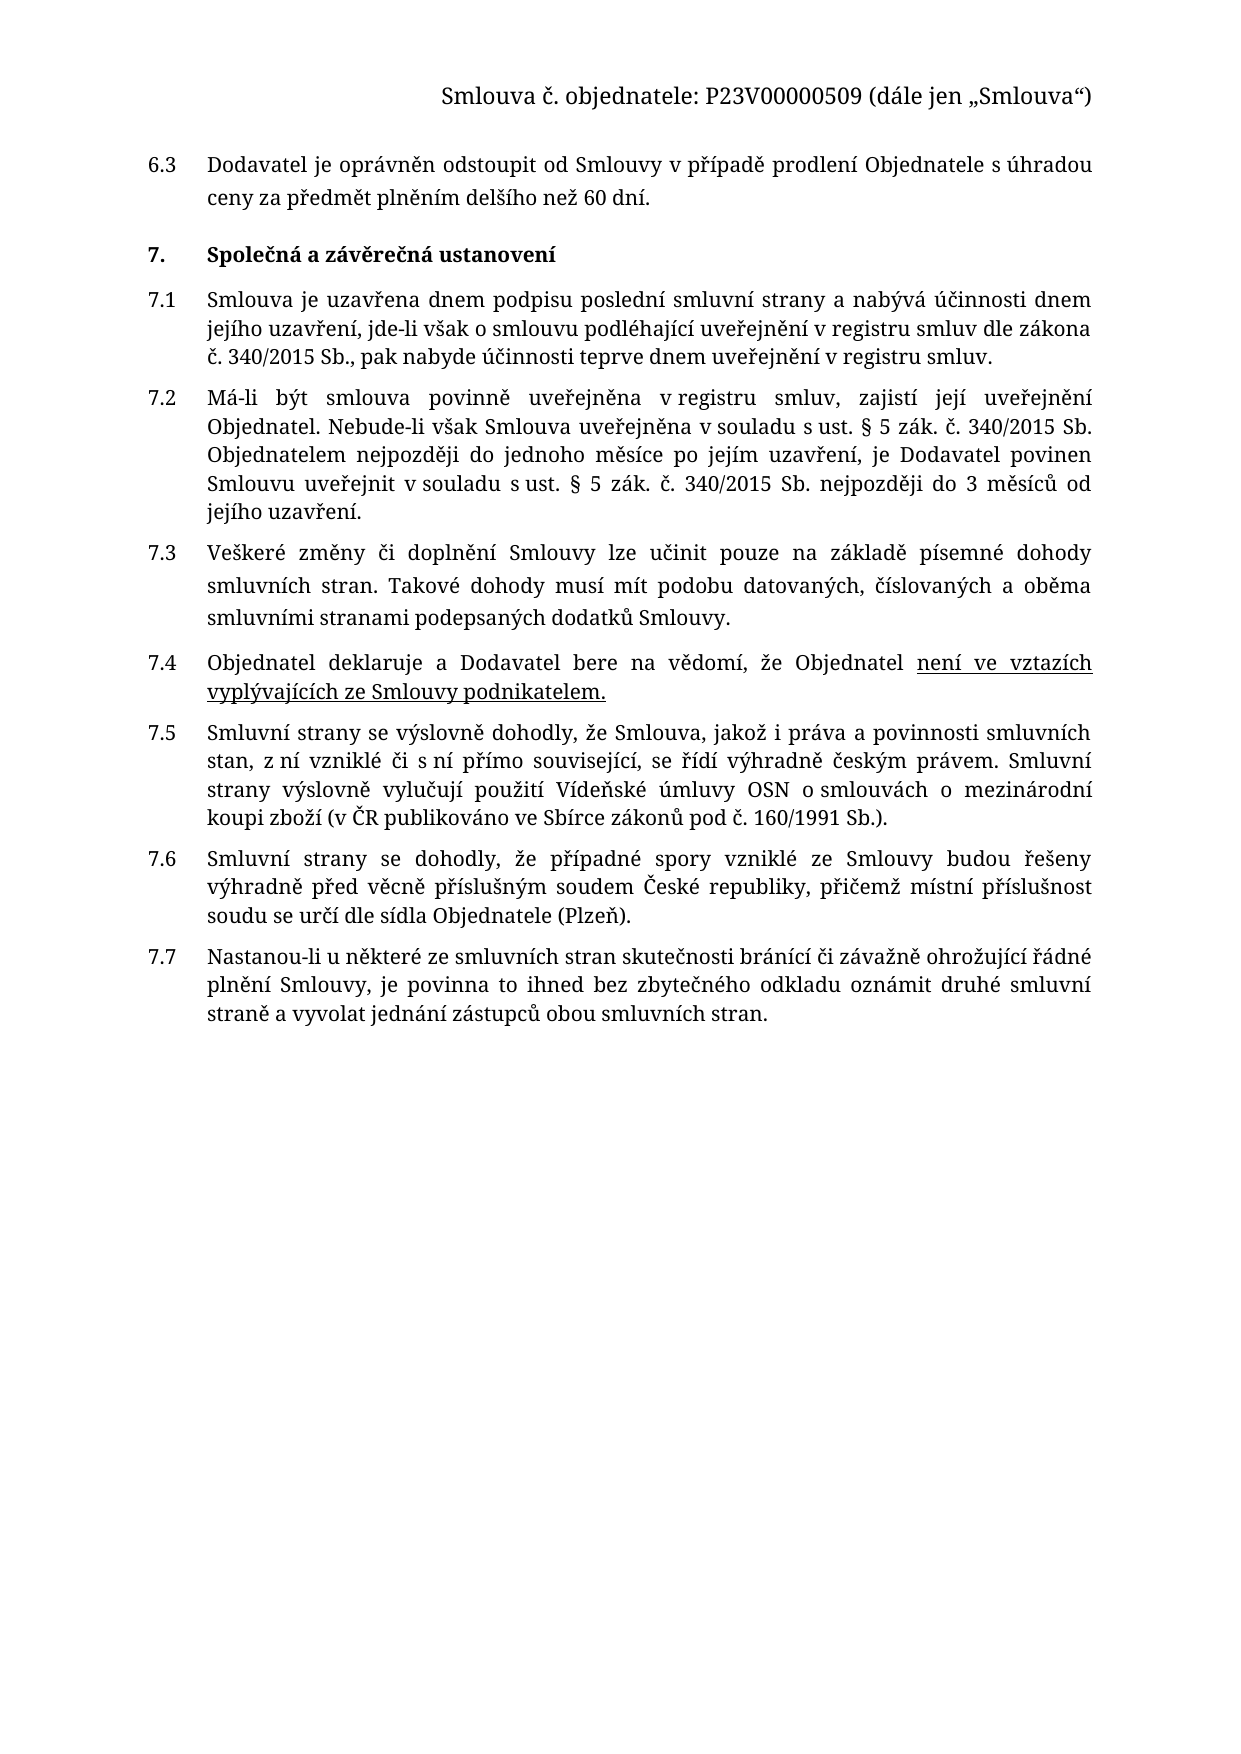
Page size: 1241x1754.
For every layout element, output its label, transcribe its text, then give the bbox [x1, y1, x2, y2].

list Objednatel deklaruje a Dodavatel bere na vědomí, že Objednatel není ve vztazích vyplývajících ze Smlouvy podnikatelem. [148, 648, 1092, 705]
list Smlouva je uzavřena dnem podpisu poslední smluvní strany a nabývá účinnosti dnem jejího uzavření, jde-li však o smlouvu podléhající uveřejnění v registru smluv dle zákona č. 340/2015 Sb., pak nabyde účinnosti teprve dnem uveřejnění v registru smluv. [148, 286, 1092, 371]
list Má-li být smlouva povinně uveřejněna v registru smluv, zajistí její uveřejnění Objednatel. Nebude-li však Smlouva uveřejněna v souladu s ust. § 5 zák. č. 340/2015 Sb. Objednatelem nejpozději do jednoho měsíce po jejím uzavření, je Dodavatel povinen Smlouvu uveřejnit v souladu s ust. § 5 zák. č. 340/2015 Sb. nejpozději do 3 měsíců od jejího uzavření. [148, 383, 1092, 526]
list Společná a závěrečná ustanovení [148, 241, 1092, 269]
list Dodavatel je oprávněn odstoupit od Smlouvy v případě prodlení Objednatele s úhradou ceny za předmět plněním delšího než 60 dní. [148, 150, 1092, 211]
list Nastanou-li u některé ze smluvních stran skutečnosti bránící či závažně ohrožující řádné plnění Smlouvy, je povinna to ihned bez zbytečného odkladu oznámit druhé smluvní straně a vyvolat jednání zástupců obou smluvních stran. [148, 942, 1092, 1027]
list Smluvní strany se dohodly, že případné spory vzniklé ze Smlouvy budou řešeny výhradně před věcně příslušným soudem České republiky, přičemž místní příslušnost soudu se určí dle sídla Objednatele (Plzeň). [148, 844, 1092, 929]
list Veškeré změny či doplnění Smlouvy lze učinit pouze na základě písemné dohody smluvních stran. Takové dohody musí mít podobu datovaných, číslovaných a oběma smluvními stranami podepsaných dodatků Smlouvy. [148, 538, 1092, 632]
list Smluvní strany se výslovně dohodly, že Smlouva, jakož i práva a povinnosti smluvních stan, z ní vzniklé či s ní přímo související, se řídí výhradně českým právem. Smluvní strany výslovně vylučují použití Vídeňské úmluvy OSN o smlouvách o mezinárodní koupi zboží (v ČR publikováno ve Sbírce zákonů pod č. 160/1991 Sb.). [148, 718, 1092, 832]
